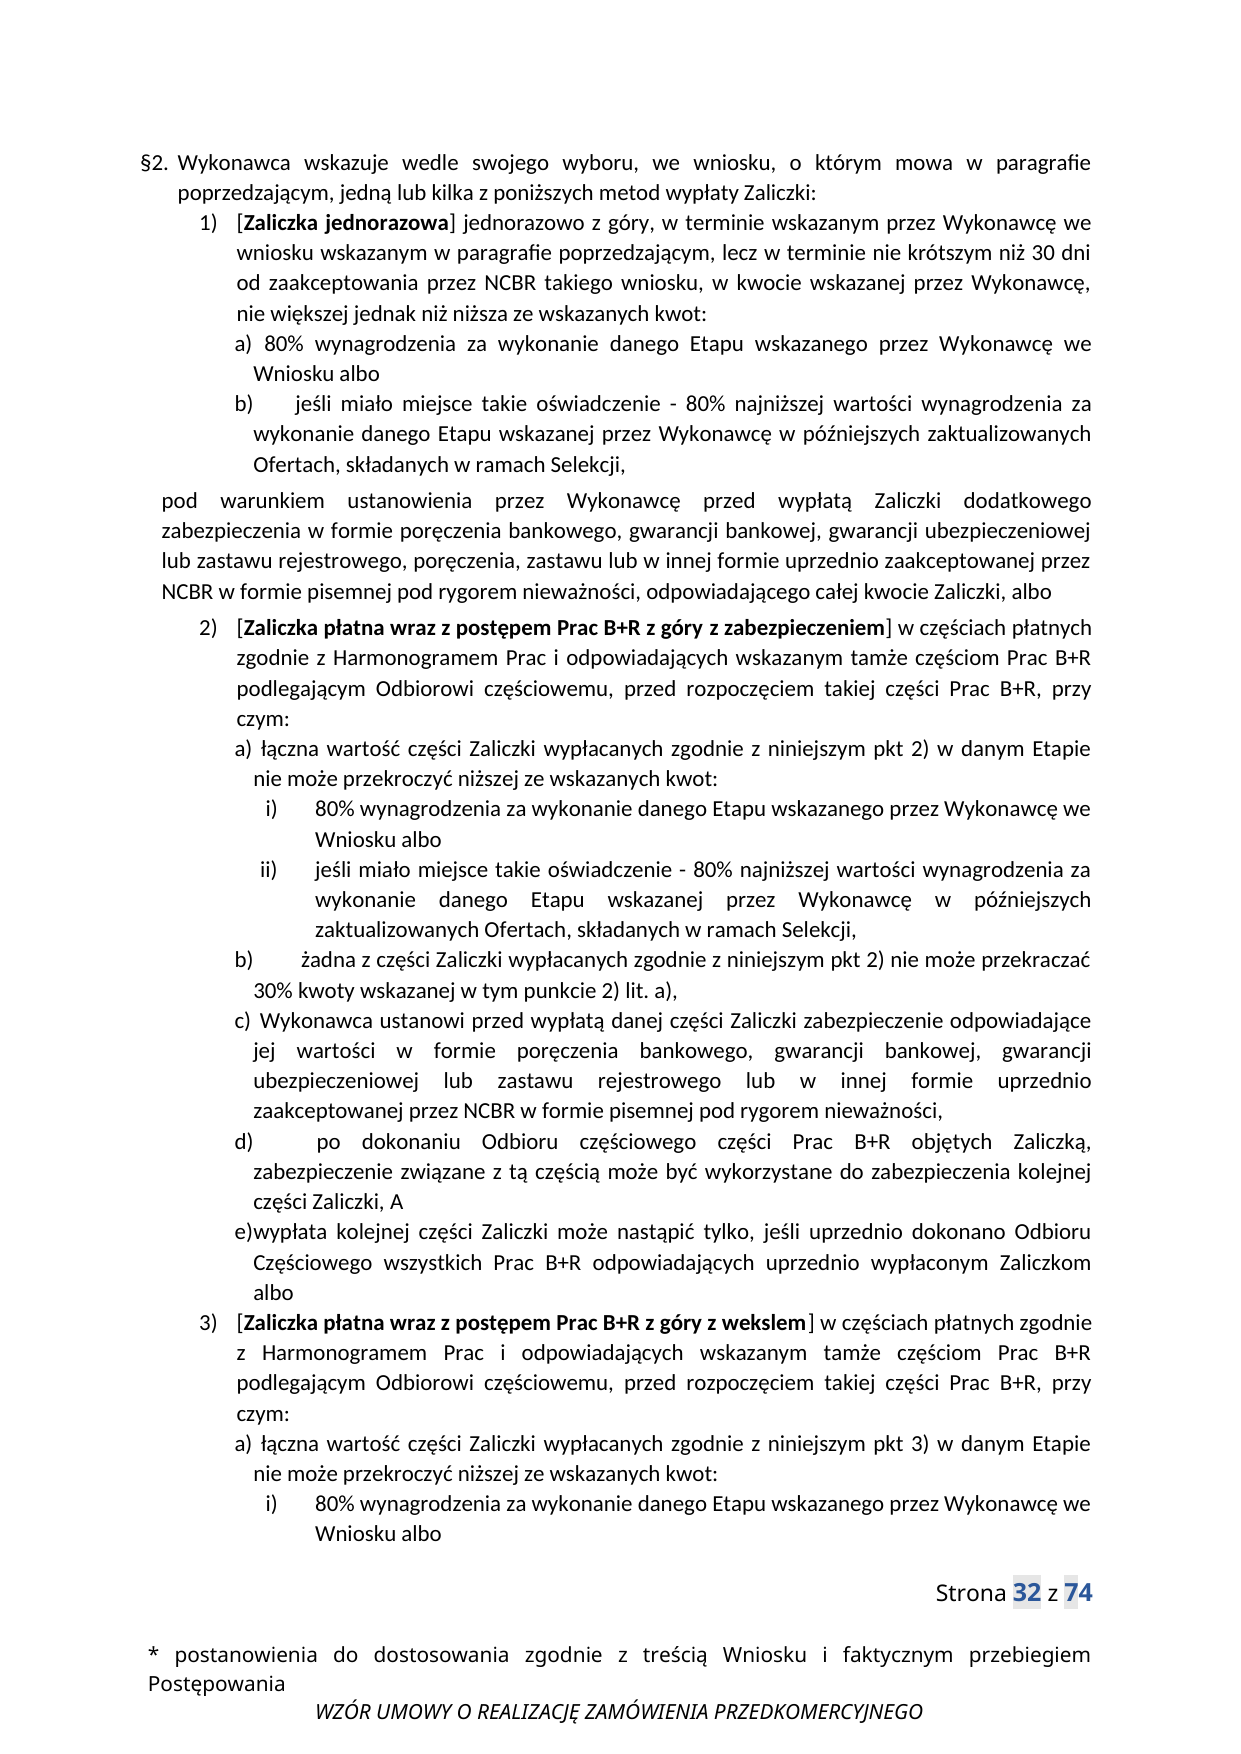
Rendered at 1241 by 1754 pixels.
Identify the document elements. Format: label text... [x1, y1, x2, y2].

text pod warunkiem ustanowienia przez Wykonawcę przed wypłatą Zaliczki dodatkowego zabezpieczenia w formie poręczenia bankowego, gwarancji bankowej, gwarancji ubezpieczeniowej lub zastawu rejestrowego, poręczenia, zastawu lub w innej formie uprzednio zaakceptowanej przez NCBR w formie pisemnej pod rygorem nieważności, odpowiadającego całej kwocie Zaliczki, albo [161, 486, 1093, 605]
list jeśli miało miejsce takie oświadczenie - 80% najniższej wartości wynagrodzenia za wykonanie danego Etapu wskazanej przez Wykonawcę w późniejszych zaktualizowanych Ofertach, składanych w ramach Selekcji, [234, 389, 1093, 478]
list żadna z części Zaliczki wypłacanych zgodnie z niniejszym pkt 2) nie może przekraczać 30% kwoty wskazanej w tym punkcie 2) lit. a), [234, 946, 1093, 1004]
list łączna wartość części Zaliczki wypłacanych zgodnie z niniejszym pkt 3) w danym Etapie nie może przekroczyć niższej ze wskazanych kwot: [234, 1429, 1093, 1487]
list po dokonaniu Odbioru częściowego części Prac B+R objętych Zaliczką, zabezpieczenie związane z tą częścią może być wykorzystane do zabezpieczenia kolejnej części Zaliczki, A [234, 1127, 1093, 1215]
list Wykonawca wskazuje wedle swojego wyboru, we wniosku, o którym mowa w paragrafie poprzedzającym, jedną lub kilka z poniższych metod wypłaty Zaliczki: [140, 148, 1093, 206]
list Wykonawca ustanowi przed wypłatą danej części Zaliczki zabezpieczenie odpowiadające jej wartości w formie poręczenia bankowego, gwarancji bankowej, gwarancji ubezpieczeniowej lub zastawu rejestrowego lub w innej formie uprzednio zaakceptowanej przez NCBR w formie pisemnej pod rygorem nieważności, [234, 1006, 1093, 1124]
list łączna wartość części Zaliczki wypłacanych zgodnie z niniejszym pkt 2) w danym Etapie nie może przekroczyć niższej ze wskazanych kwot: [234, 734, 1093, 792]
list jeśli miało miejsce takie oświadczenie - 80% najniższej wartości wynagrodzenia za wykonanie danego Etapu wskazanej przez Wykonawcę w późniejszych zaktualizowanych Ofertach, składanych w ramach Selekcji, [277, 855, 1093, 943]
list [Zaliczka płatna wraz z postępem Prac B+R z góry z zabezpieczeniem] w częściach płatnych zgodnie z Harmonogramem Prac i odpowiadających wskazanym tamże częściom Prac B+R podlegającym Odbiorowi częściowemu, przed rozpoczęciem takiej części Prac B+R, przy czym: [199, 613, 1093, 732]
list [Zaliczka płatna wraz z postępem Prac B+R z góry z wekslem] w częściach płatnych zgodnie z Harmonogramem Prac i odpowiadających wskazanym tamże częściom Prac B+R podlegającym Odbiorowi częściowemu, przed rozpoczęciem takiej części Prac B+R, przy czym: [199, 1308, 1093, 1427]
list 80% wynagrodzenia za wykonanie danego Etapu wskazanego przez Wykonawcę we Wniosku albo [277, 794, 1093, 853]
list 80% wynagrodzenia za wykonanie danego Etapu wskazanego przez Wykonawcę we Wniosku albo [277, 1489, 1093, 1547]
list [Zaliczka jednorazowa] jednorazowo z góry, w terminie wskazanym przez Wykonawcę we wniosku wskazanym w paragrafie poprzedzającym, lecz w terminie nie krótszym niż 30 dni od zaakceptowania przez NCBR takiego wniosku, w kwocie wskazanej przez Wykonawcę, nie większej jednak niż niższa ze wskazanych kwot: [199, 208, 1093, 327]
list 80% wynagrodzenia za wykonanie danego Etapu wskazanego przez Wykonawcę we Wniosku albo [234, 329, 1093, 387]
